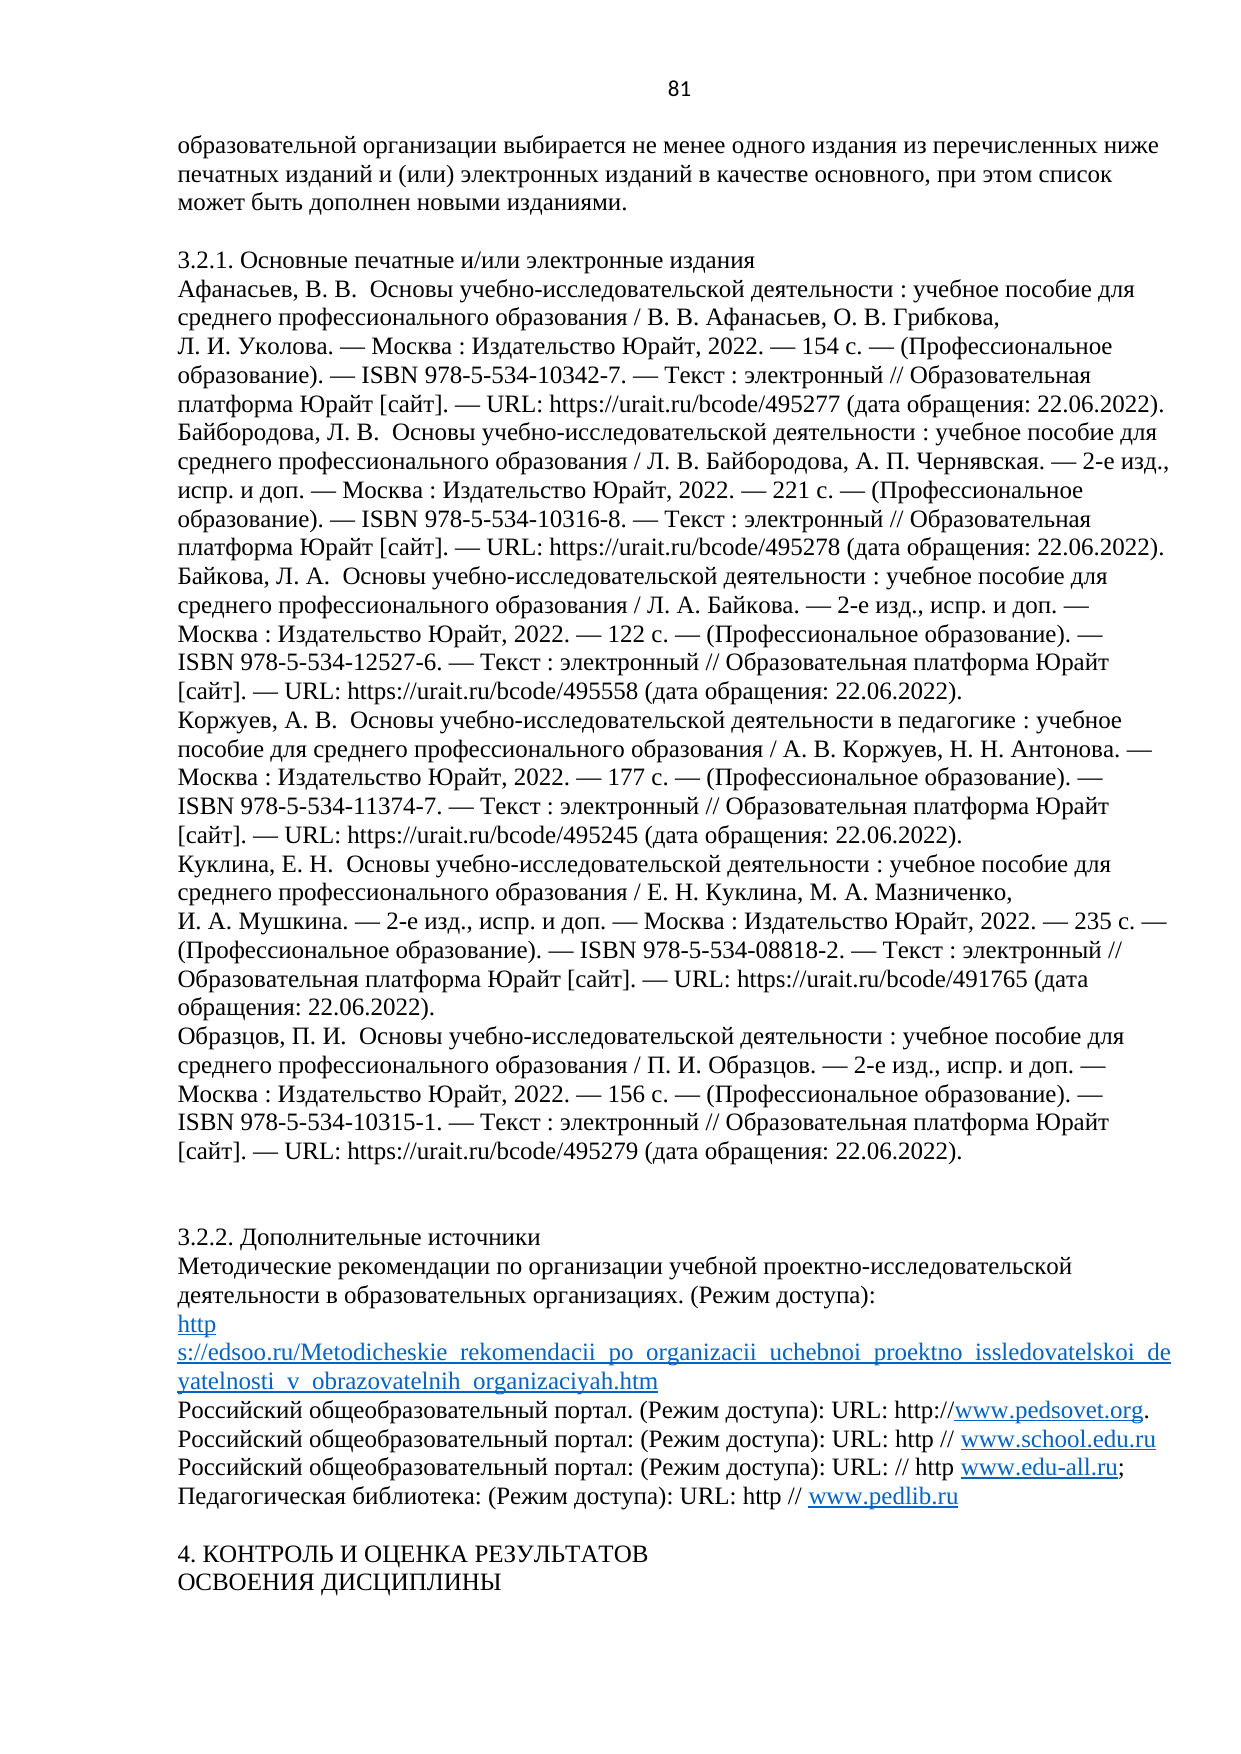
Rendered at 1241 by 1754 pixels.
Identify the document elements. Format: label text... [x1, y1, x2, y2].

text Образцов, П. И. Основы учебно-исследовательской деятельности : учебное пособие для среднего профессионального образования / П. И. Образцов. — 2-е изд., испр. и доп. — Москва : Издательство Юрайт, 2022. — 156 с. — (Профессиональное образование). — ISBN 978-5-534-10315-1. — Текст : электронный // Образовательная платформа Юрайт [сайт]. — URL: https://urait.ru/bcode/495279 (дата обращения: 22.06.2022). [177, 1021, 1181, 1165]
text Байкова, Л. А. Основы учебно-исследовательской деятельности : учебное пособие для среднего профессионального образования / Л. А. Байкова. — 2-е изд., испр. и доп. — Москва : Издательство Юрайт, 2022. — 122 с. — (Профессиональное образование). — ISBN 978-5-534-12527-6. — Текст : электронный // Образовательная платформа Юрайт [сайт]. — URL: https://urait.ru/bcode/495558 (дата обращения: 22.06.2022). [177, 561, 1181, 705]
text Байбородова, Л. В. Основы учебно-исследовательской деятельности : учебное пособие для среднего профессионального образования / Л. В. Байбородова, А. П. Чернявская. — 2-е изд., испр. и доп. — Москва : Издательство Юрайт, 2022. — 221 с. — (Профессиональное образование). — ISBN 978-5-534-10316-8. — Текст : электронный // Образовательная платформа Юрайт [сайт]. — URL: https://urait.ru/bcode/495278 (дата обращения: 22.06.2022). [177, 417, 1181, 561]
text 3.2.1. Основные печатные и/или электронные издания [177, 245, 1181, 274]
text Педагогическая библиотека: (Режим доступа): URL: http // www.pedlib.ru [177, 1481, 1181, 1510]
text 3.2.2. Дополнительные источники [177, 1222, 1181, 1251]
text Российский общеобразовательный портал. (Режим доступа): URL: http://www.pedsovet.org. [177, 1395, 1181, 1424]
text Российский общеобразовательный портал: (Режим доступа): URL: http // www.school.edu.ru [177, 1424, 1181, 1452]
text 4. КОНТРОЛЬ И ОЦЕНКА РЕЗУЛЬТАТОВ ОСВОЕНИЯ ДИСЦИПЛИНЫ [177, 1539, 1181, 1596]
text Методические рекомендации по организации учебной проектно-исследовательской деятельности в образовательных организациях. (Режим доступа): https://edsoo.ru/Metodicheskie_rekomendacii_po_organizacii_uchebnoi_proektno_issledovatelskoi_deyatelnosti_v_obrazovatelnih_organizaciyah.htm [177, 1251, 1181, 1395]
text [177, 130, 1181, 216]
text Российский общеобразовательный портал: (Режим доступа): URL: // http www.edu-all.ru; [177, 1452, 1181, 1481]
text Коржуев, А. В. Основы учебно-исследовательской деятельности в педагогике : учебное пособие для среднего профессионального образования / А. В. Коржуев, Н. Н. Антонова. — Москва : Издательство Юрайт, 2022. — 177 с. — (Профессиональное образование). — ISBN 978-5-534-11374-7. — Текст : электронный // Образовательная платформа Юрайт [сайт]. — URL: https://urait.ru/bcode/495245 (дата обращения: 22.06.2022). [177, 705, 1181, 849]
text Куклина, Е. Н. Основы учебно-исследовательской деятельности : учебное пособие для среднего профессионального образования / Е. Н. Куклина, М. А. Мазниченко, И. А. Мушкина. — 2-е изд., испр. и доп. — Москва : Издательство Юрайт, 2022. — 235 с. — (Профессиональное образование). — ISBN 978-5-534-08818-2. — Текст : электронный // Образовательная платформа Юрайт [сайт]. — URL: https://urait.ru/bcode/491765 (дата обращения: 22.06.2022). [177, 849, 1181, 1021]
text Афанасьев, В. В. Основы учебно-исследовательской деятельности : учебное пособие для среднего профессионального образования / В. В. Афанасьев, О. В. Грибкова, Л. И. Уколова. — Москва : Издательство Юрайт, 2022. — 154 с. — (Профессиональное образование). — ISBN 978-5-534-10342-7. — Текст : электронный // Образовательная платформа Юрайт [сайт]. — URL: https://urait.ru/bcode/495277 (дата обращения: 22.06.2022). [177, 274, 1181, 417]
